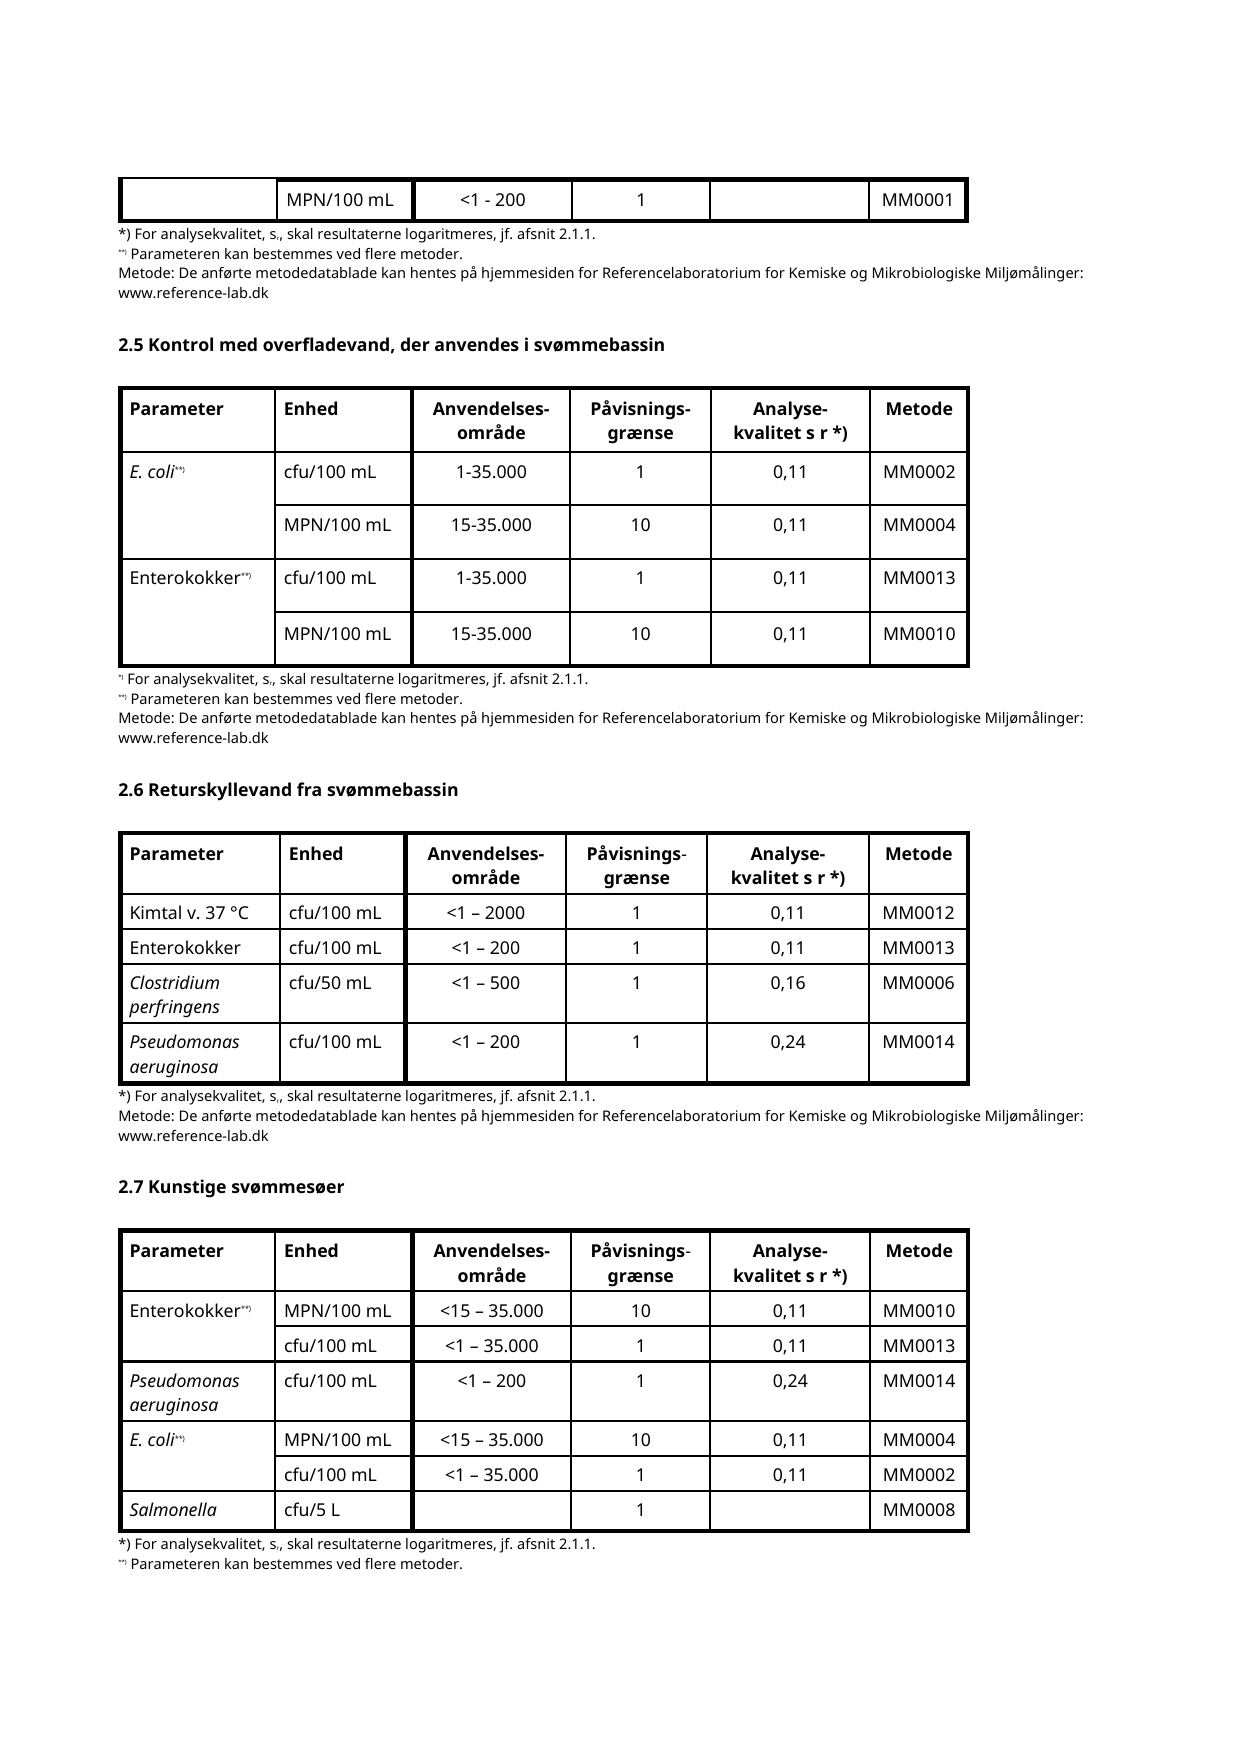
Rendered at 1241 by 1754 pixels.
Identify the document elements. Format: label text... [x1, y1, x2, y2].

table_header [870, 930, 966, 963]
table_header [708, 1024, 868, 1081]
table_header [711, 182, 868, 219]
table_header [276, 560, 410, 611]
table_header [281, 1024, 403, 1081]
table_header [408, 1024, 565, 1081]
text *) For analysekvalitet, sr, skal resultaterne logaritmeres, jf. afsnit 2.1.1. [118, 223, 1122, 243]
table_header [281, 835, 403, 893]
table_header [281, 965, 403, 1022]
table_header [415, 1233, 570, 1290]
table_header [408, 895, 565, 928]
table_header [281, 895, 403, 928]
table_header [871, 1457, 966, 1490]
table_header [712, 560, 869, 611]
table_header [567, 930, 706, 963]
table_header [408, 930, 565, 963]
table_header [123, 835, 279, 893]
table_header [711, 1327, 869, 1360]
table_header [572, 1327, 709, 1360]
table_header [871, 560, 966, 611]
table_header [123, 1233, 274, 1290]
table_header [572, 1233, 709, 1290]
table_header [276, 613, 410, 664]
table_header [871, 1292, 966, 1325]
table_header [123, 930, 279, 963]
table_header [567, 1024, 706, 1081]
table_header [711, 1363, 869, 1420]
table_header [712, 453, 869, 504]
table_header [123, 560, 274, 664]
table_header [567, 895, 706, 928]
table_header [571, 453, 710, 504]
table_header [708, 895, 868, 928]
table_header [276, 1363, 410, 1420]
table_header [415, 1457, 570, 1490]
text Metode: De anførte metodedatablade kan hentes på hjemmesiden for Referencelaboratorium for Kemiske og Mikrobiologiske Miljømålinger: www.reference-lab.dk [118, 263, 1122, 303]
table_header [415, 1422, 570, 1455]
table_header [276, 453, 410, 504]
table_header [408, 965, 565, 1022]
table_header [871, 613, 966, 664]
table_header [123, 1492, 274, 1529]
table_header [711, 1233, 869, 1290]
table_header [415, 1327, 570, 1360]
table_header [571, 613, 710, 664]
table_header [870, 835, 966, 893]
table_header [276, 1457, 410, 1490]
table_header [870, 965, 966, 1022]
table_header [871, 1327, 966, 1360]
text *) For analysekvalitet, sr, skal resultaterne logaritmeres, jf. afsnit 2.1.1. [118, 668, 1122, 688]
table_header [573, 182, 709, 219]
table_header [415, 1492, 570, 1529]
text Metode: De anførte metodedatablade kan hentes på hjemmesiden for Referencelaboratorium for Kemiske og Mikrobiologiske Miljømålinger: www.reference-lab.dk [118, 708, 1122, 748]
table_header [123, 179, 276, 219]
table_header [871, 1233, 966, 1290]
table_header [571, 390, 710, 451]
table_header [276, 506, 410, 558]
table_header [123, 453, 274, 558]
table_header [871, 1363, 966, 1420]
table_header [708, 930, 868, 963]
text *) For analysekvalitet, sr, skal resultaterne logaritmeres, jf. afsnit 2.1.1. [118, 1086, 1122, 1106]
table_header [708, 835, 868, 893]
table_header [414, 453, 569, 504]
table_header [278, 182, 411, 219]
table_header [123, 895, 279, 928]
table_header [870, 182, 964, 219]
table_header [871, 1422, 966, 1455]
table_header [712, 390, 869, 451]
table_header [123, 1292, 274, 1360]
table_header [416, 182, 571, 219]
text Metode: De anførte metodedatablade kan hentes på hjemmesiden for Referencelaboratorium for Kemiske og Mikrobiologiske Miljømålinger: www.reference-lab.dk [118, 1106, 1122, 1146]
table_header [871, 390, 966, 451]
table_header [276, 1327, 410, 1360]
text 2.5 Kontrol med overfladevand, der anvendes i svømmebassin [118, 332, 1122, 356]
table_header [711, 1292, 869, 1325]
table_header [708, 965, 868, 1022]
table_header [712, 613, 869, 664]
table_header [414, 613, 569, 664]
table_header [571, 560, 710, 611]
table_header [712, 506, 869, 558]
text *) For analysekvalitet, sr, skal resultaterne logaritmeres, jf. afsnit 2.1.1. [118, 1533, 1122, 1553]
table_header [414, 506, 569, 558]
table_header [870, 895, 966, 928]
table_header [711, 1457, 869, 1490]
table_header [567, 965, 706, 1022]
table_header [276, 1492, 410, 1529]
table_header [415, 1363, 570, 1420]
table_header [572, 1422, 709, 1455]
text **) Parameteren kan bestemmes ved flere metoder. [118, 688, 1122, 708]
table_header [572, 1492, 709, 1529]
table_header [123, 390, 274, 451]
table_header [408, 835, 565, 893]
text 2.6 Returskyllevand fra svømmebassin [118, 777, 1122, 801]
table_header [414, 390, 569, 451]
table_header [572, 1363, 709, 1420]
table_header [572, 1457, 709, 1490]
table_header [123, 965, 279, 1022]
table_header [281, 930, 403, 963]
table_header [276, 390, 410, 451]
table_header [711, 1492, 869, 1529]
table_header [870, 1024, 966, 1081]
text 2.7 Kunstige svømmesøer [118, 1175, 1122, 1199]
text **) Parameteren kan bestemmes ved flere metoder. [118, 1553, 1122, 1573]
table_header [123, 1363, 274, 1420]
table_header [276, 1233, 410, 1290]
table_header [414, 560, 569, 611]
table_header [571, 506, 710, 558]
table_header [276, 1422, 410, 1455]
table_header [572, 1292, 709, 1325]
table_header [415, 1292, 570, 1325]
table_header [871, 1492, 966, 1529]
table_header [123, 1422, 274, 1490]
table_header [123, 1024, 279, 1081]
table_header [711, 1422, 869, 1455]
table_header [276, 1292, 410, 1325]
table_header [871, 453, 966, 504]
table_header [567, 835, 706, 893]
text **) Parameteren kan bestemmes ved flere metoder. [118, 243, 1122, 263]
table_header [871, 506, 966, 558]
